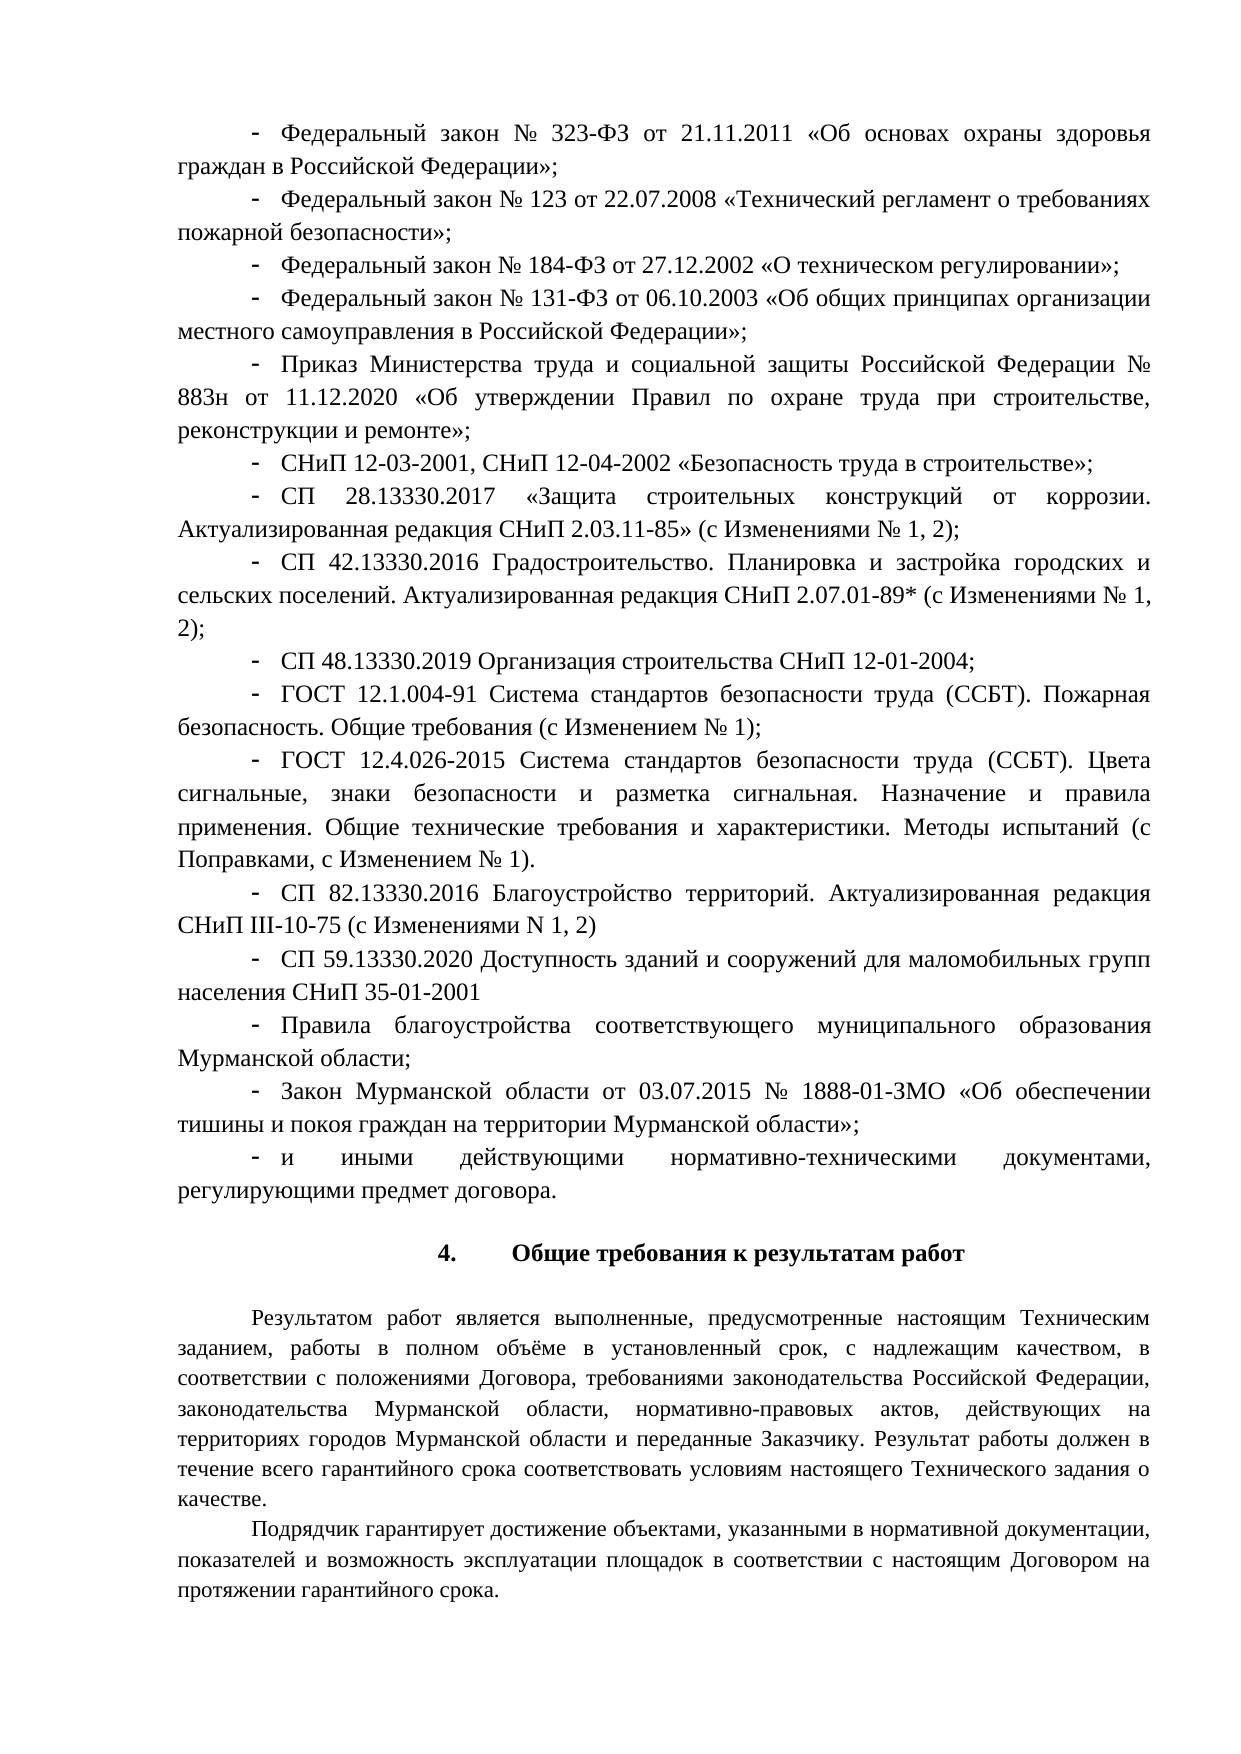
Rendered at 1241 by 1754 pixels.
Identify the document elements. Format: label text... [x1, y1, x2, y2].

list СП 48.13330.2019 Организация строительства СНиП 12-01-2004; [177, 646, 1152, 675]
list Приказ Министерства труда и социальной защиты Российской Федерации № 883н от 11.12.2020 «Об утверждении Правил по охране труда при строительстве, реконструкции и ремонте»; [177, 349, 1152, 444]
list Федеральный закон № 123 от 22.07.2008 «Технический регламент о требованиях пожарной безопасности»; [177, 184, 1152, 246]
text Результатом работ является выполненные, предусмотренные настоящим Техническим заданием, работы в полном объёме в установленный срок, с надлежащим качеством, в соответствии с положениями Договора, требованиями законодательства Российской Федерации, законодательства Мурманской области, нормативно-правовых актов, действующих на территориях городов Мурманской области и переданные Заказчику. Результат работы должен в течение всего гарантийного срока соответствовать условиям настоящего Технического задания о качестве. [177, 1304, 1152, 1512]
list СП 82.13330.2016 Благоустройство территорий. Актуализированная редакция СНиП III-10-75 (с Изменениями N 1, 2) [177, 878, 1152, 939]
list Общие требования к результатам работ [177, 1238, 1152, 1267]
list СП 42.13330.2016 Градостроительство. Планировка и застройка городских и сельских поселений. Актуализированная редакция СНиП 2.07.01-89* (с Изменениями № 1, 2); [177, 547, 1152, 642]
list ГОСТ 12.1.004-91 Система стандартов безопасности труда (ССБТ). Пожарная безопасность. Общие требования (с Изменением № 1); [177, 679, 1152, 741]
list Правила благоустройства соответствующего муниципального образования Мурманской области; [177, 1010, 1152, 1071]
list СНиП 12-03-2001, СНиП 12-04-2002 «Безопасность труда в строительстве»; [177, 448, 1152, 477]
list Федеральный закон № 184-ФЗ от 27.12.2002 «О техническом регулировании»; [177, 250, 1152, 279]
list ГОСТ 12.4.026-2015 Система стандартов безопасности труда (ССБТ). Цвета сигнальные, знаки безопасности и разметка сигнальная. Назначение и правила применения. Общие технические требования и характеристики. Методы испытаний (с Поправками, с Изменением № 1). [177, 746, 1152, 873]
list СП 28.13330.2017 «Защита строительных конструкций от коррозии. Актуализированная редакция СНиП 2.03.11-85» (с Изменениями № 1, 2); [177, 481, 1152, 543]
list и иными действующими нормативно-техническими документами, регулирующими предмет договора. [177, 1142, 1152, 1203]
list Закон Мурманской области от 03.07.2015 № 1888-01-ЗМО «Об обеспечении тишины и покоя граждан на территории Мурманской области»; [177, 1076, 1152, 1137]
list СП 59.13330.2020 Доступность зданий и сооружений для маломобильных групп населения СНиП 35-01-2001 [177, 944, 1152, 1005]
list Федеральный закон № 323-ФЗ от 21.11.2011 «Об основах охраны здоровья граждан в Российской Федерации»; [177, 118, 1152, 180]
list Федеральный закон № 131-ФЗ от 06.10.2003 «Об общих принципах организации местного самоуправления в Российской Федерации»; [177, 283, 1152, 345]
text Подрядчик гарантирует достижение объектами, указанными в нормативной документации, показателей и возможность эксплуатации площадок в соответствии с настоящим Договором на протяжении гарантийного срока. [177, 1516, 1152, 1602]
